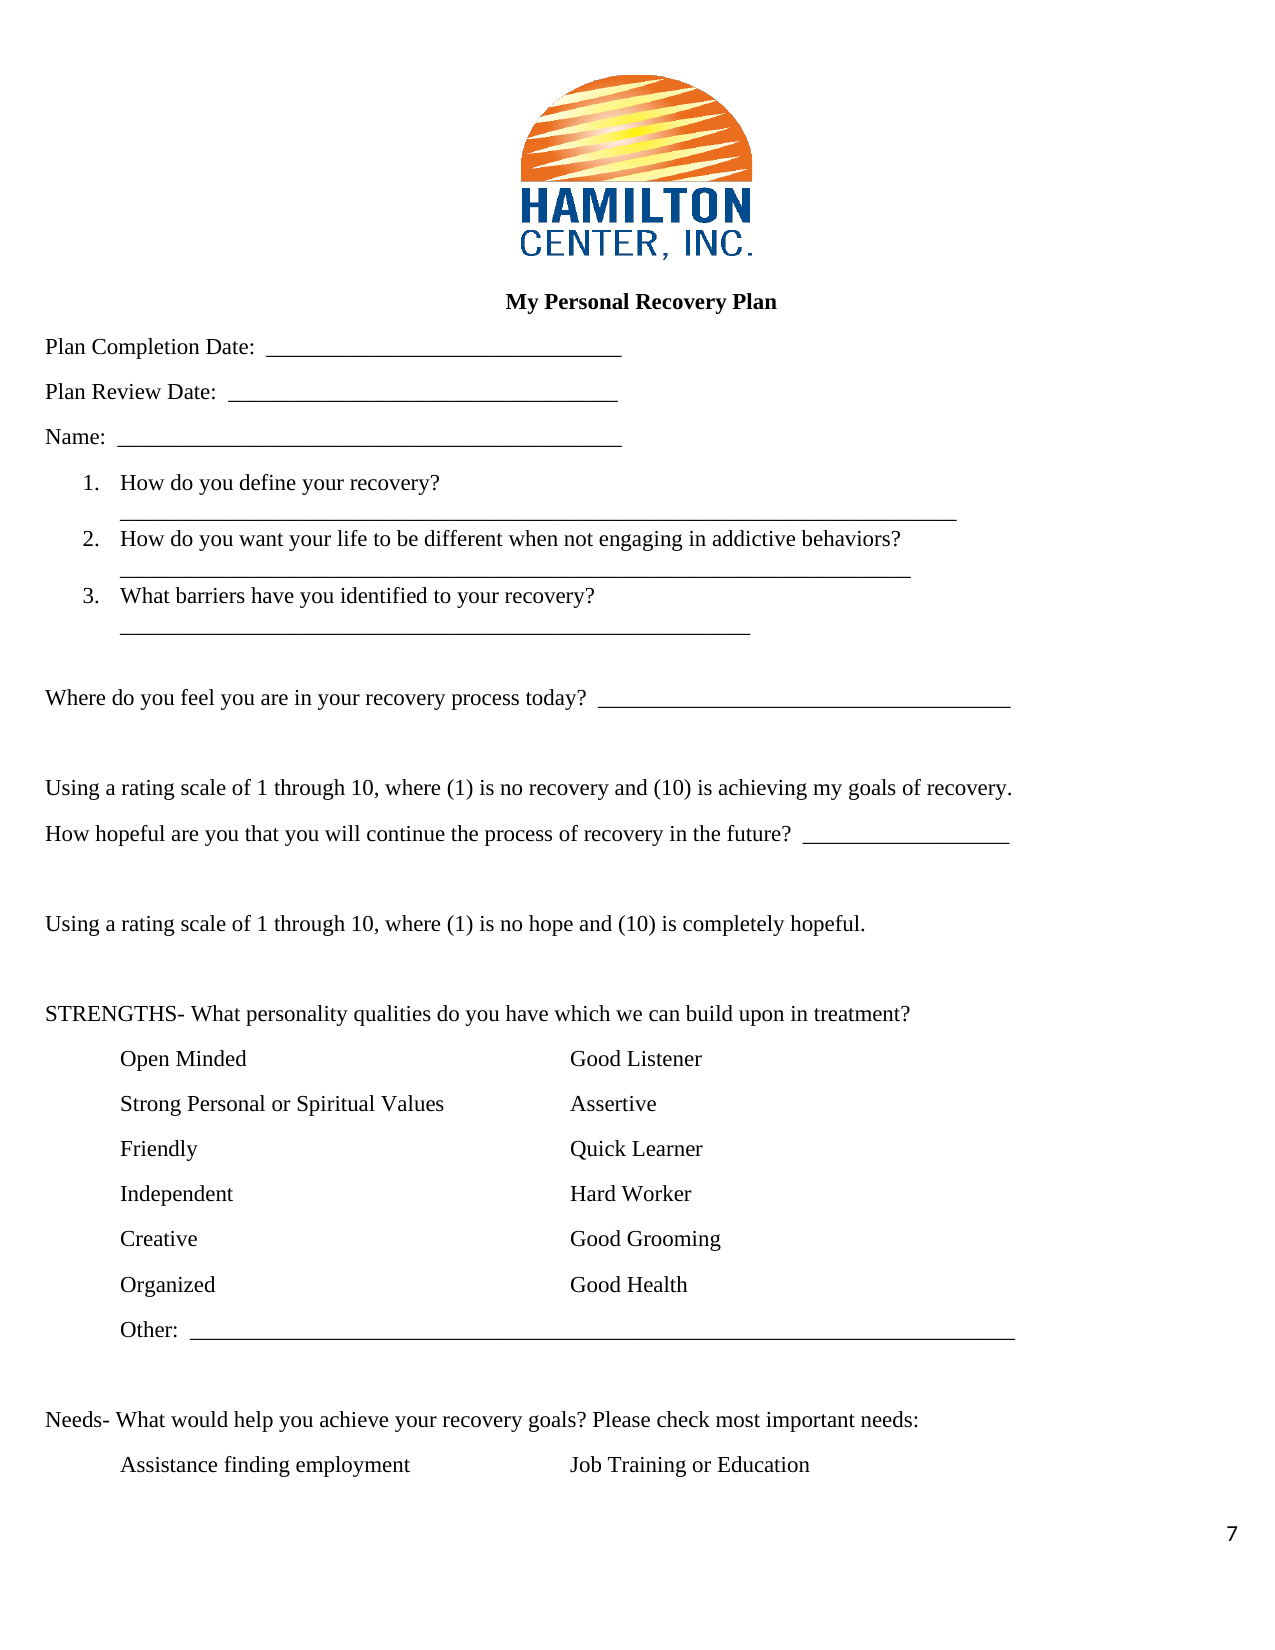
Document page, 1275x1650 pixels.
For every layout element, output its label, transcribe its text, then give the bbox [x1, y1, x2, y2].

text My Personal Recovery Plan [45, 288, 1237, 314]
text Strong Personal or Spiritual Values Assertive [45, 1090, 1237, 1117]
text Using a rating scale of 1 through 10, where (1) is no recovery and (10) is achieving my goals of recovery. [45, 774, 1237, 801]
text Creative Good Grooming [45, 1226, 1237, 1252]
picture [521, 75, 753, 260]
text Organized Good Health [45, 1271, 1237, 1297]
text _______________________________________________________ [120, 611, 1237, 637]
text Other: ________________________________________________________________________ [45, 1316, 1237, 1342]
list How do you define your recovery? _________________________________________________________________________ [82, 468, 1237, 523]
text Friendly Quick Learner [45, 1135, 1237, 1162]
text _____________________________________________________________________ [120, 554, 1237, 580]
list What barriers have you identified to your recovery? [82, 582, 1237, 609]
text Independent Hard Worker [45, 1180, 1237, 1207]
text Assistance finding employment Job Training or Education [45, 1451, 1237, 1477]
text Using a rating scale of 1 through 10, where (1) is no hope and (10) is completely hopeful. [45, 910, 1237, 936]
text Needs- What would help you achieve your recovery goals? Please check most important needs: [45, 1406, 1237, 1432]
text Plan Review Date: __________________________________ [45, 378, 1237, 405]
list How do you want your life to be different when not engaging in addictive behaviors? [82, 525, 1237, 552]
text Plan Completion Date: _______________________________ [45, 333, 1237, 359]
text Where do you feel you are in your recovery process today? ____________________________________ [45, 684, 1237, 711]
text How hopeful are you that you will continue the process of recovery in the future? __________________ [45, 819, 1237, 846]
text STRENGTHS- What personality qualities do you have which we can build upon in treatment? [45, 1000, 1237, 1026]
text Open Minded Good Listener [45, 1045, 1237, 1071]
text Name: ____________________________________________ [45, 423, 1237, 450]
